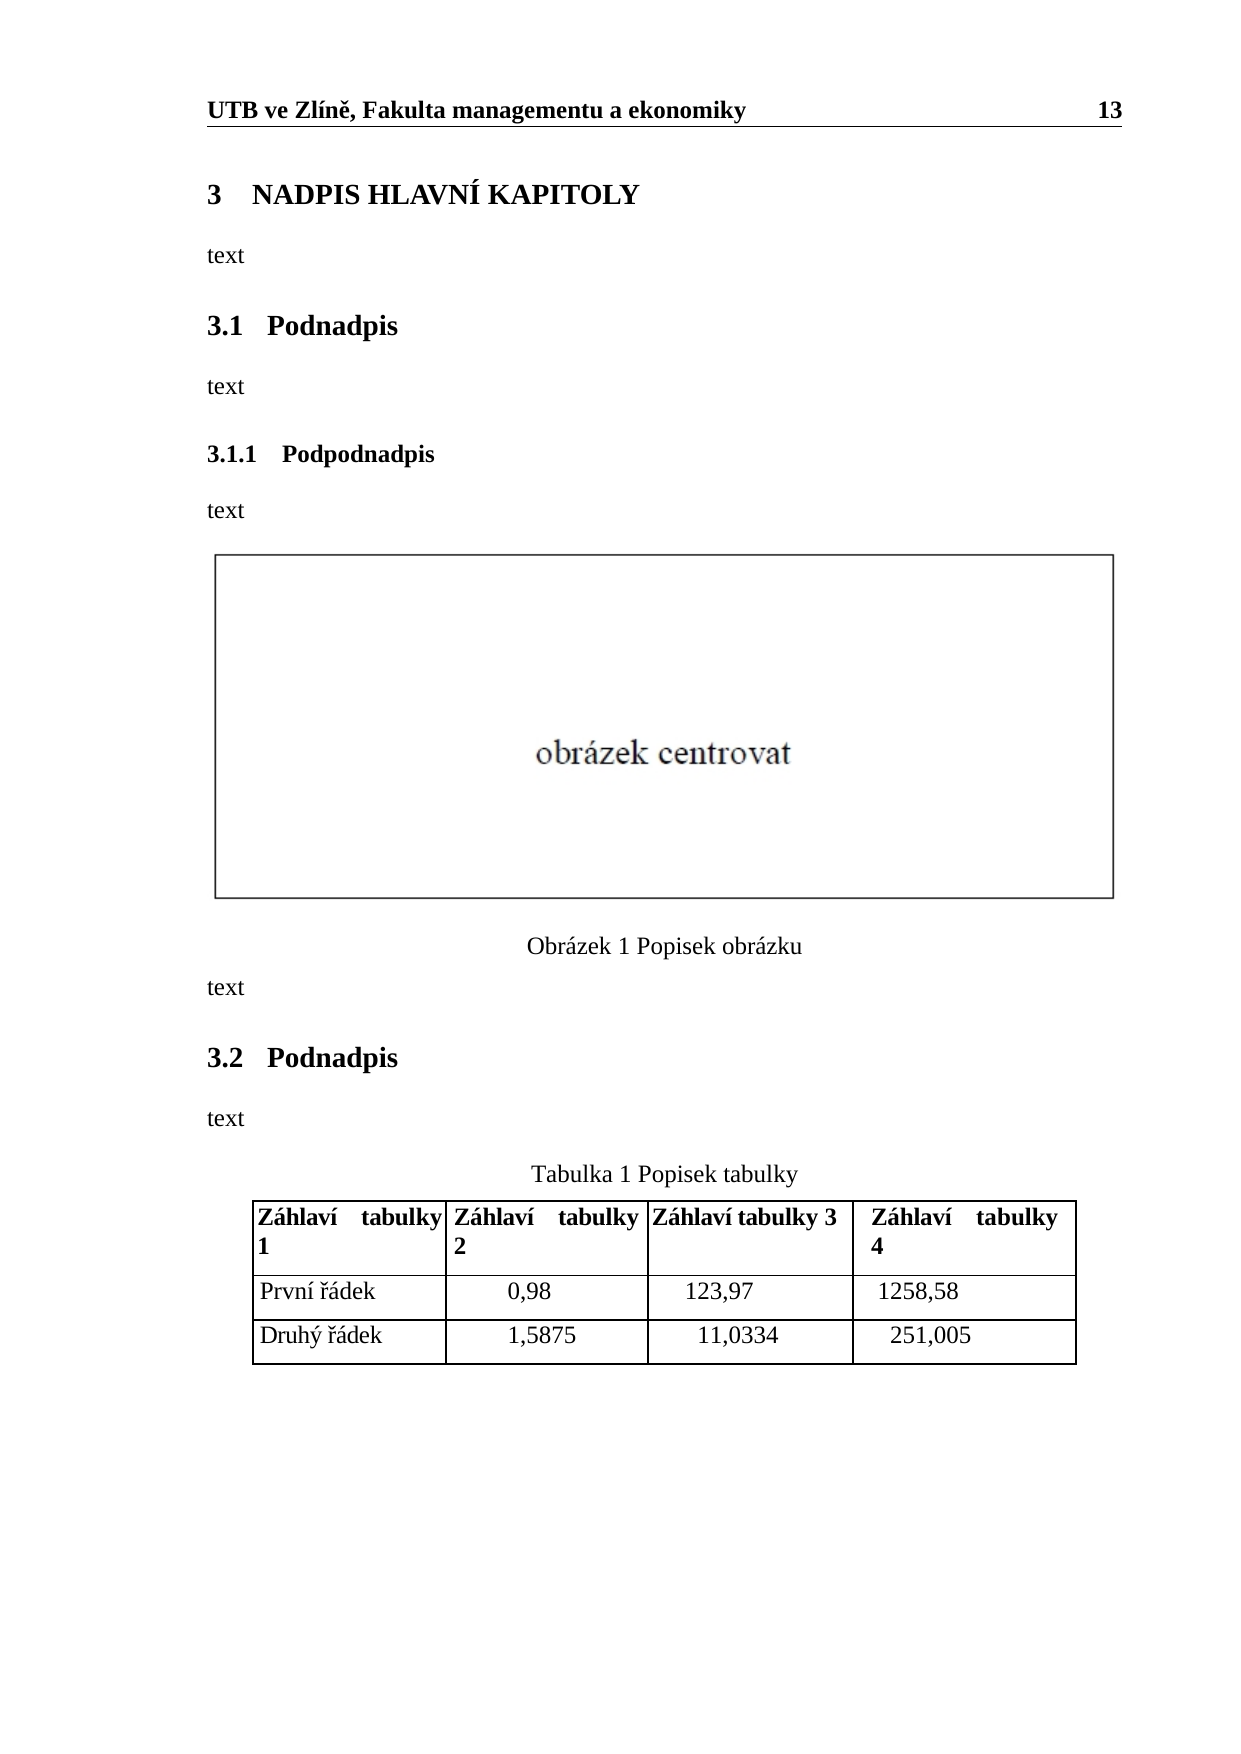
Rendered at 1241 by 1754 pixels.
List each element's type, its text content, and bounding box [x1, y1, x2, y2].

text Tabulka 1 Popisek tabulky [207, 1159, 1122, 1188]
text text [207, 495, 1122, 523]
text text [207, 240, 1122, 269]
table_header Záhlaví tabulky 1 [254, 1202, 445, 1274]
text Podnadpis [207, 1040, 1122, 1074]
table_cell 11,0334 [649, 1321, 852, 1363]
text Obrázek 1 Popisek obrázku [207, 931, 1122, 960]
table_cell Druhý řádek [254, 1321, 445, 1363]
table_cell 251,005 [854, 1321, 1075, 1363]
table_cell 1258,58 [854, 1276, 1075, 1319]
table_cell 0,98 [447, 1276, 647, 1319]
table_cell 123,97 [649, 1276, 852, 1319]
text text [207, 1103, 1122, 1132]
table_cell První řádek [254, 1276, 445, 1319]
text nadpis hlavní kapitoly [207, 177, 1122, 211]
text text [207, 371, 1122, 400]
table_cell 1,5875 [447, 1321, 647, 1363]
table_header Záhlaví tabulky 3 [649, 1202, 852, 1274]
text Podpodnadpis [207, 439, 1122, 468]
table_header Záhlaví tabulky 4 [854, 1202, 1075, 1274]
text text [207, 972, 1122, 1001]
picture [206, 550, 1123, 905]
table_header Záhlaví tabulky 2 [447, 1202, 647, 1274]
text Podnadpis [207, 308, 1122, 342]
